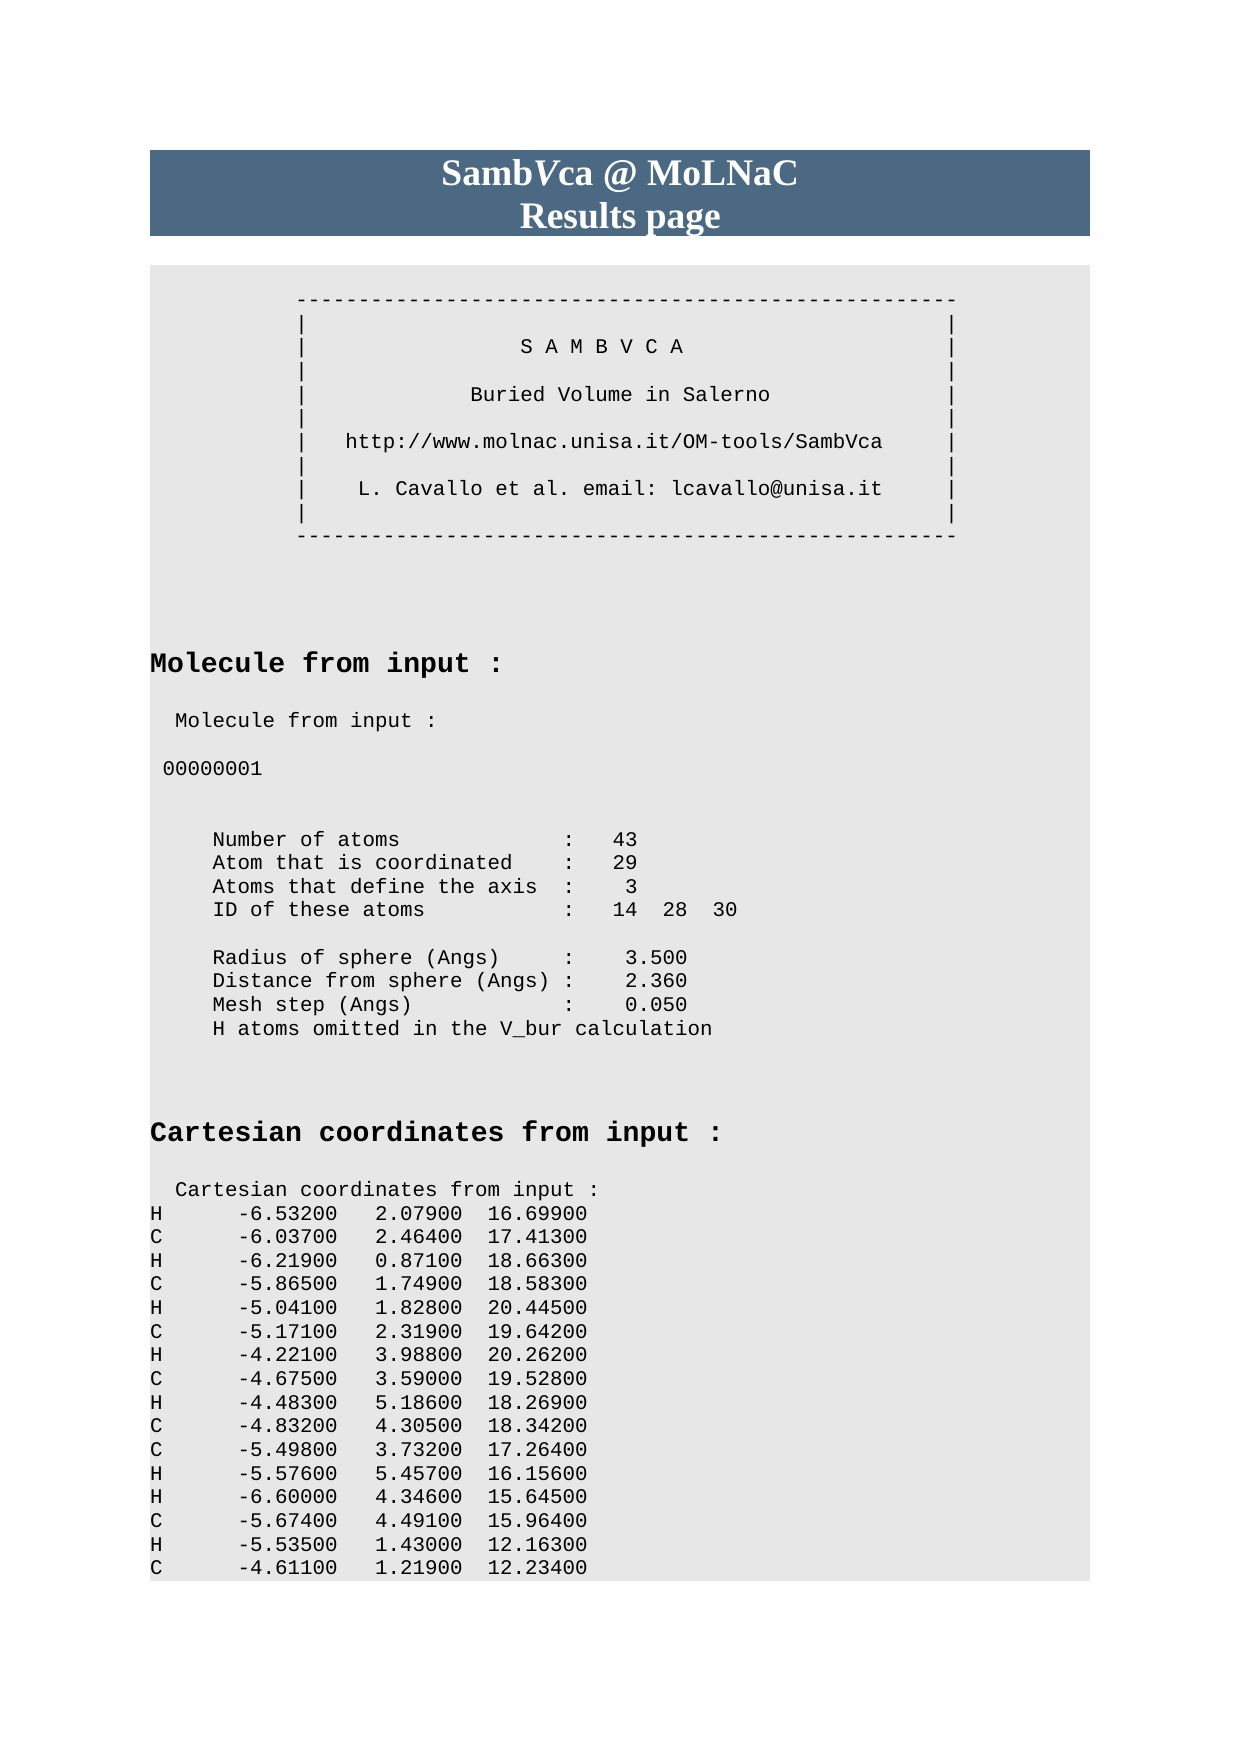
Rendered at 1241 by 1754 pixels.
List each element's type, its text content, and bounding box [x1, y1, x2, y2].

subtitle Molecule from input : [150, 649, 1090, 681]
subtitle Cartesian coordinates from input : [150, 1118, 1090, 1150]
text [150, 1179, 1090, 1581]
text Molecule from input : 00000001 Number of atoms : 43 Atom that is coordinated : 29 Atoms that define the axis : 3 ID of these atoms : 14 28 30 Radius of sphere (Angs) : 3.500 Distance from sphere (Angs) : 2.360 Mesh step (Angs) : 0.050 H atoms omitted in the V_bur calculation [150, 710, 1090, 1089]
text ----------------------------------------------------- | | | S A M B V C A | | | | Buried Volume in Salerno | | | | http://www.molnac.unisa.it/OM-tools/SambVca | | | | L. Cavallo et al. email: lcavallo@unisa.it | | | ----------------------------------------------------- [150, 265, 1090, 620]
subtitle SambVca @ MoLNaC Results page [150, 150, 1090, 236]
